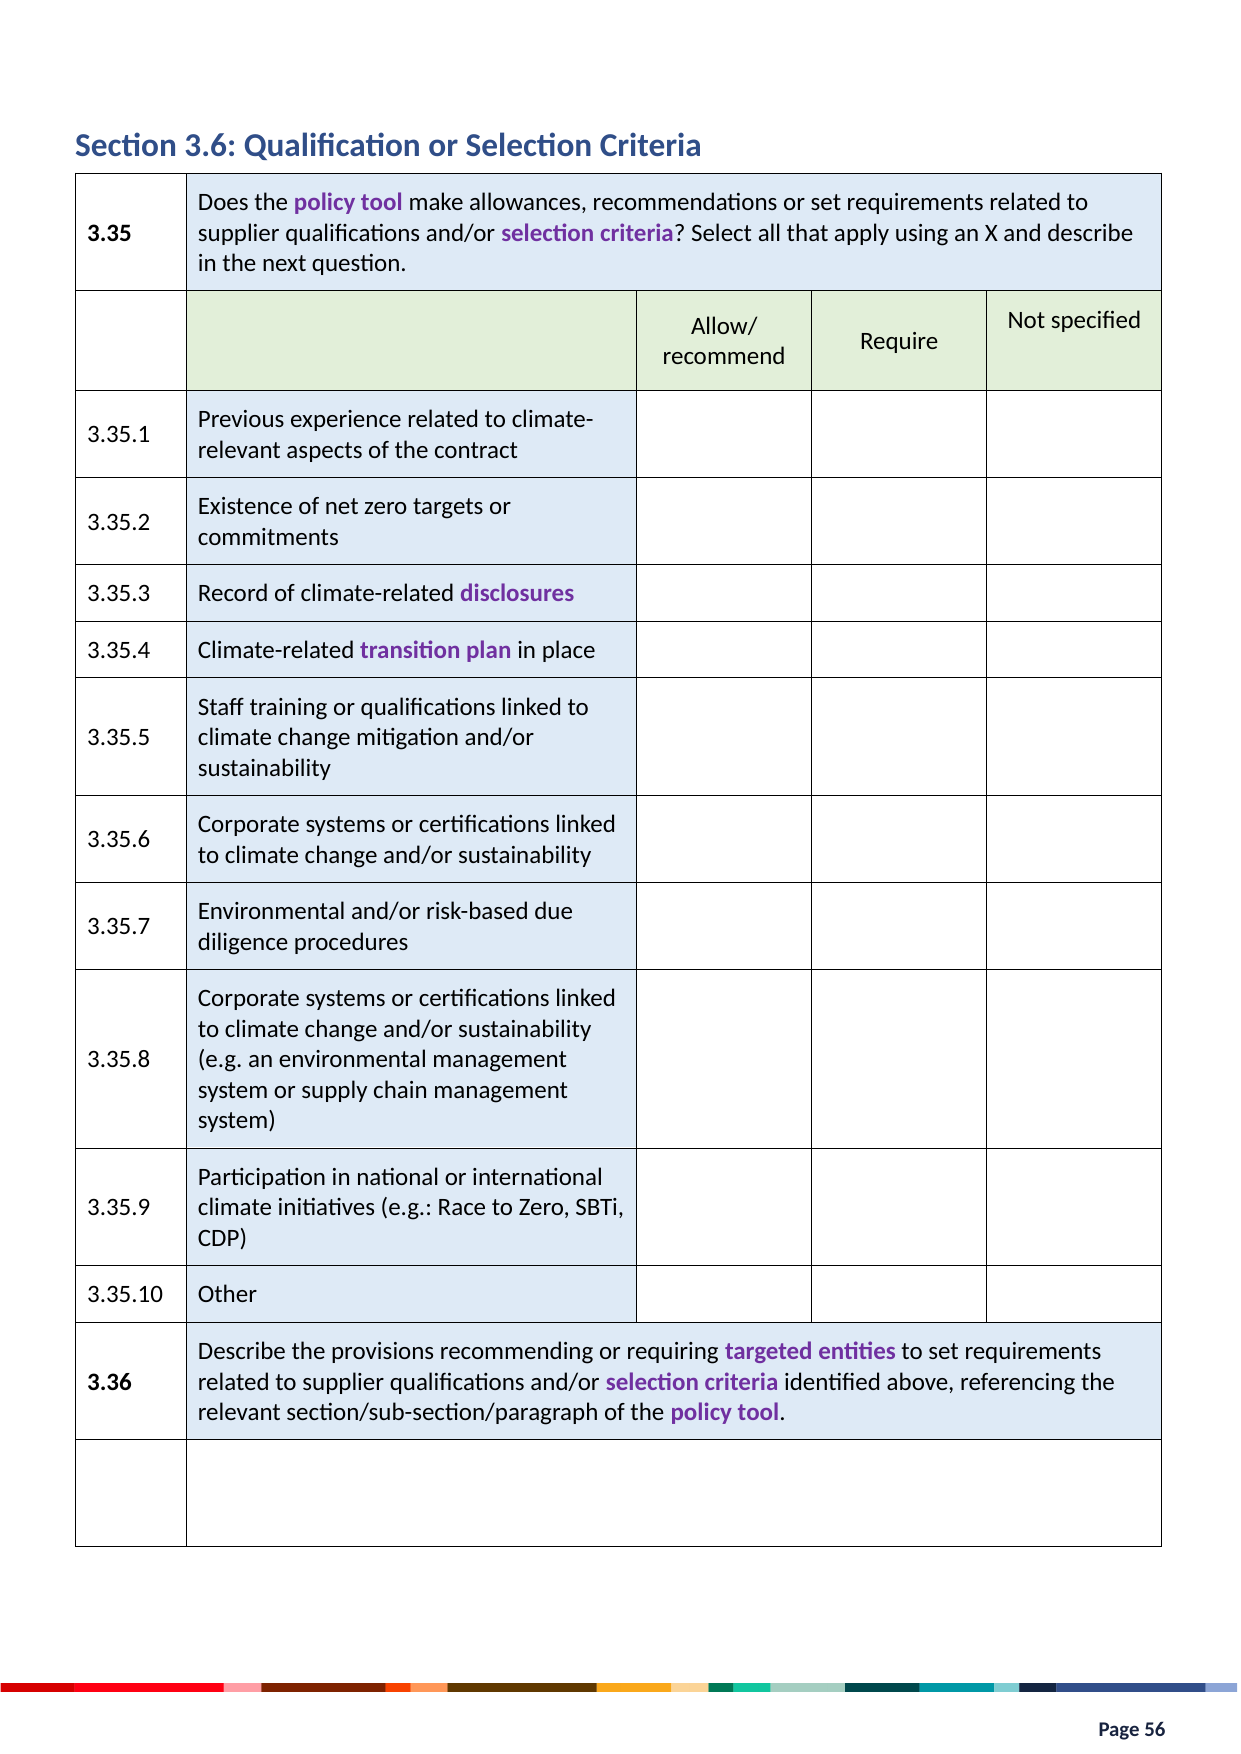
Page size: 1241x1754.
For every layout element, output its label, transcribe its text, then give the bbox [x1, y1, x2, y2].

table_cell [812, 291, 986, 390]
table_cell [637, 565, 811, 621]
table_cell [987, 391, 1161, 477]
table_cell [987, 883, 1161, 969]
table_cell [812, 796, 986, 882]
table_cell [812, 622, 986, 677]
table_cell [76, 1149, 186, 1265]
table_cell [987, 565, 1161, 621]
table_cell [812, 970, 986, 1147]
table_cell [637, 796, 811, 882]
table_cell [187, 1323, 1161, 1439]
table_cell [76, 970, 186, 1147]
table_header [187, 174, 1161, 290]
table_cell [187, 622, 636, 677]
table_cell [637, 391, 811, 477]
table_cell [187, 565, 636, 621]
subtitle Section 3.6: Qualification or Selection Criteria [75, 123, 1165, 164]
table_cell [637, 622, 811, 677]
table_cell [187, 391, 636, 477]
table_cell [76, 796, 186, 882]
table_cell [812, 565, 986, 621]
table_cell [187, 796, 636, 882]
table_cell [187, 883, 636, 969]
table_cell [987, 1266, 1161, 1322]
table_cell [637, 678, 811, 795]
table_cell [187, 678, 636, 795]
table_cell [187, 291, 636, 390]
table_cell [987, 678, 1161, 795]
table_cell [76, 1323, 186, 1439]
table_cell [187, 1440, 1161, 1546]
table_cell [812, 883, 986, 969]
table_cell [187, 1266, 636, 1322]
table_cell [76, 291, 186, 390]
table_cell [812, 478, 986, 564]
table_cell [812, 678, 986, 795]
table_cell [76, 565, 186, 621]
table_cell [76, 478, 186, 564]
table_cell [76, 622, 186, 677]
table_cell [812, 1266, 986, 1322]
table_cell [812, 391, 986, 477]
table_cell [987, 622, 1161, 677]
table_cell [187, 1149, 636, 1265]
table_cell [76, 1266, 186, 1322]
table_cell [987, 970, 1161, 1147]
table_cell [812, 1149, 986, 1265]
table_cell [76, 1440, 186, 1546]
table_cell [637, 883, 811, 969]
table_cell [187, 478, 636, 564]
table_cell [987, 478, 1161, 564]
picture [0, 1683, 1236, 1692]
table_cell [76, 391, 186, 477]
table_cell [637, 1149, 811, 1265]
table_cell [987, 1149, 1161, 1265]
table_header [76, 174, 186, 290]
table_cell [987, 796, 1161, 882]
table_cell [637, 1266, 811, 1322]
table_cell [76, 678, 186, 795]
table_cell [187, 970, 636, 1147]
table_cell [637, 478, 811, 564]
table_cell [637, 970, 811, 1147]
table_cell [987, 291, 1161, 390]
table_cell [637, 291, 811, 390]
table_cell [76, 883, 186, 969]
